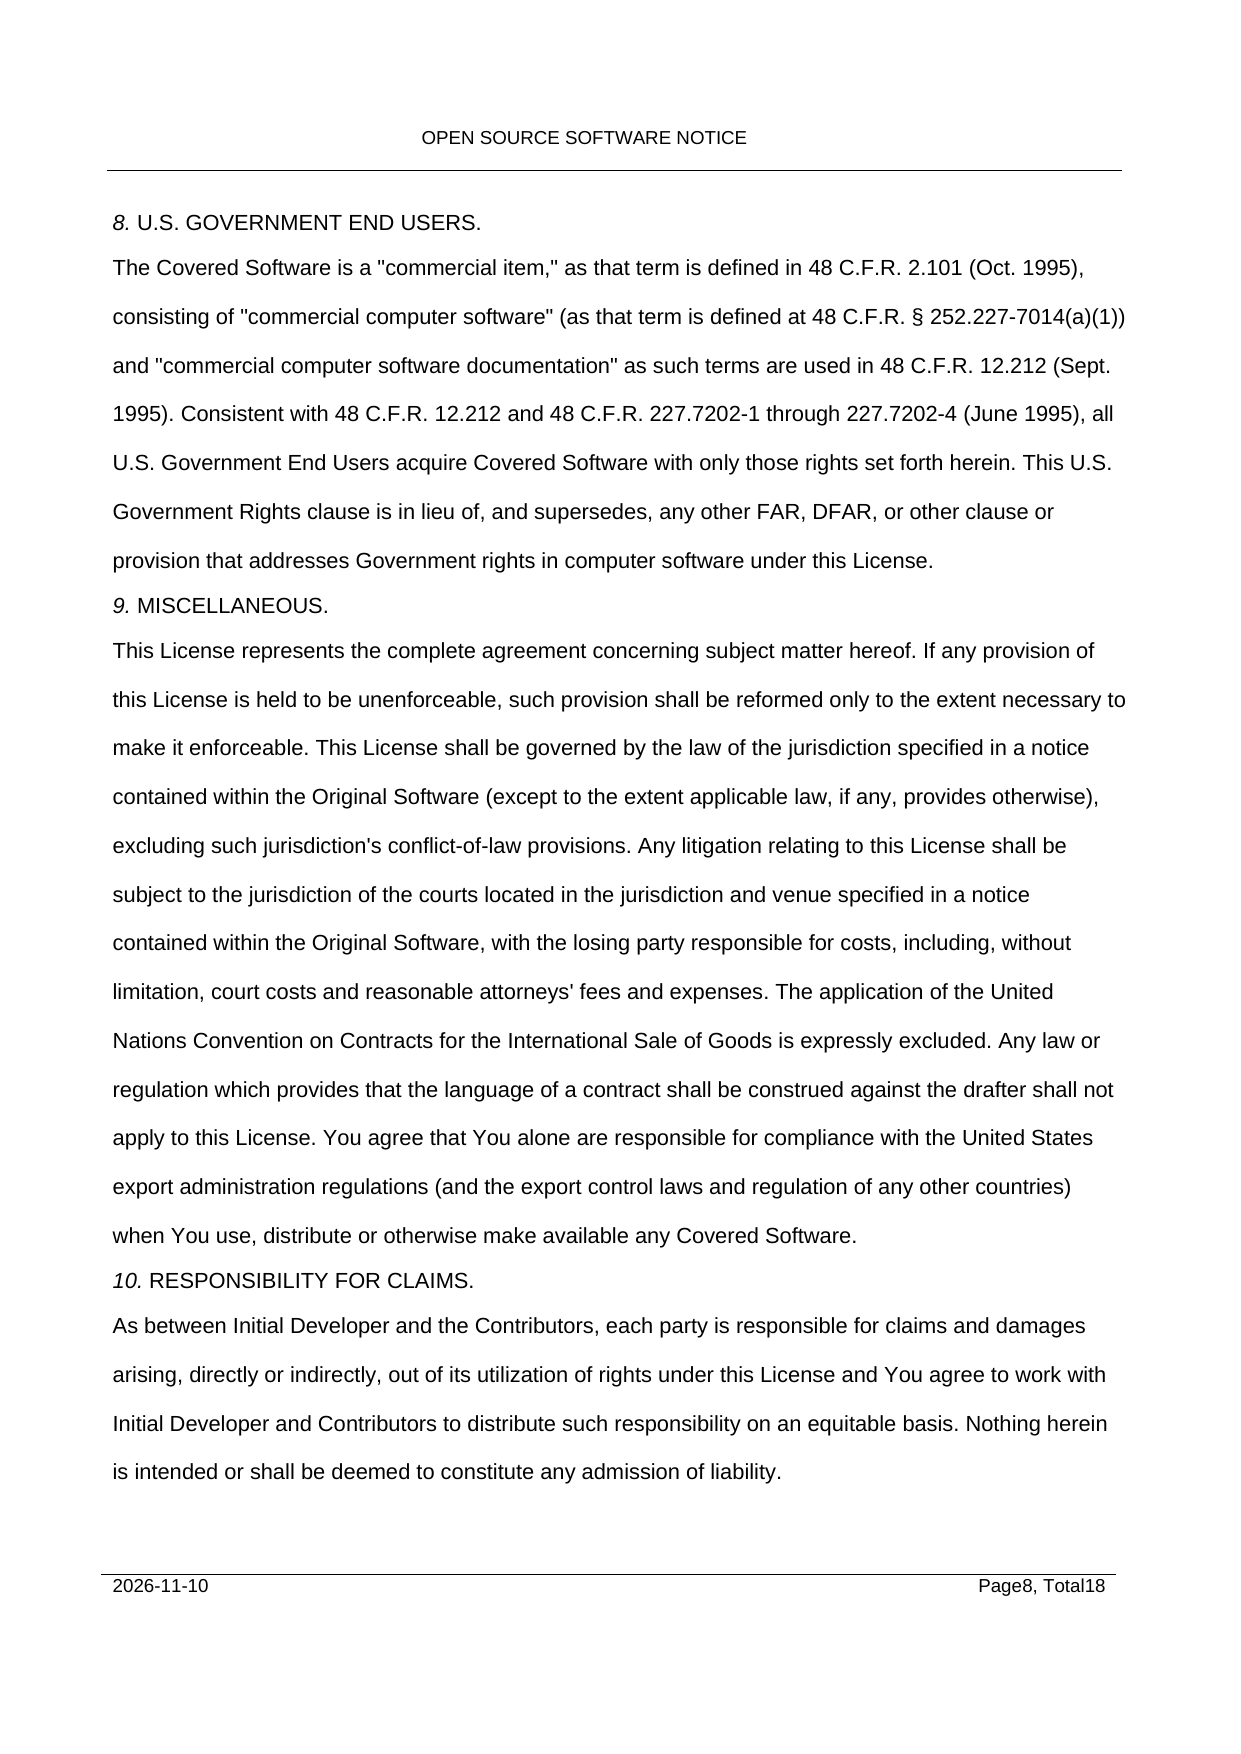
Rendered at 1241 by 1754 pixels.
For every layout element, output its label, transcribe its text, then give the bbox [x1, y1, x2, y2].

text As between Initial Developer and the Contributors, each party is responsible for claims and damages arising, directly or indirectly, out of its utilization of rights under this License and You agree to work with Initial Developer and Contributors to distribute such responsibility on an equitable basis. Nothing herein is intended or shall be deemed to constitute any admission of liability. [112, 1309, 1128, 1488]
text 10. RESPONSIBILITY FOR CLAIMS. [112, 1264, 1128, 1297]
text 9. MISCELLANEOUS. [112, 589, 1128, 622]
text The Covered Software is a "commercial item," as that term is defined in 48 C.F.R. 2.101 (Oct. 1995), consisting of "commercial computer software" (as that term is defined at 48 C.F.R. § 252.227-7014(a)(1)) and "commercial computer software documentation" as such terms are used in 48 C.F.R. 12.212 (Sept. 1995). Consistent with 48 C.F.R. 12.212 and 48 C.F.R. 227.7202-1 through 227.7202-4 (June 1995), all U.S. Government End Users acquire Covered Software with only those rights set forth herein. This U.S. Government Rights clause is in lieu of, and supersedes, any other FAR, DFAR, or other clause or provision that addresses Government rights in computer software under this License. [112, 251, 1128, 576]
text This License represents the complete agreement concerning subject matter hereof. If any provision of this License is held to be unenforceable, such provision shall be reformed only to the extent necessary to make it enforceable. This License shall be governed by the law of the jurisdiction specified in a notice contained within the Original Software (except to the extent applicable law, if any, provides otherwise), excluding such jurisdiction's conflict-of-law provisions. Any litigation relating to this License shall be subject to the jurisdiction of the courts located in the jurisdiction and venue specified in a notice contained within the Original Software, with the losing party responsible for costs, including, without limitation, court costs and reasonable attorneys' fees and expenses. The application of the United Nations Convention on Contracts for the International Sale of Goods is expressly excluded. Any law or regulation which provides that the language of a contract shall be construed against the drafter shall not apply to this License. You agree that You alone are responsible for compliance with the United States export administration regulations (and the export control laws and regulation of any other countries) when You use, distribute or otherwise make available any Covered Software. [112, 634, 1128, 1252]
text 8. U.S. GOVERNMENT END USERS. [112, 206, 1128, 239]
